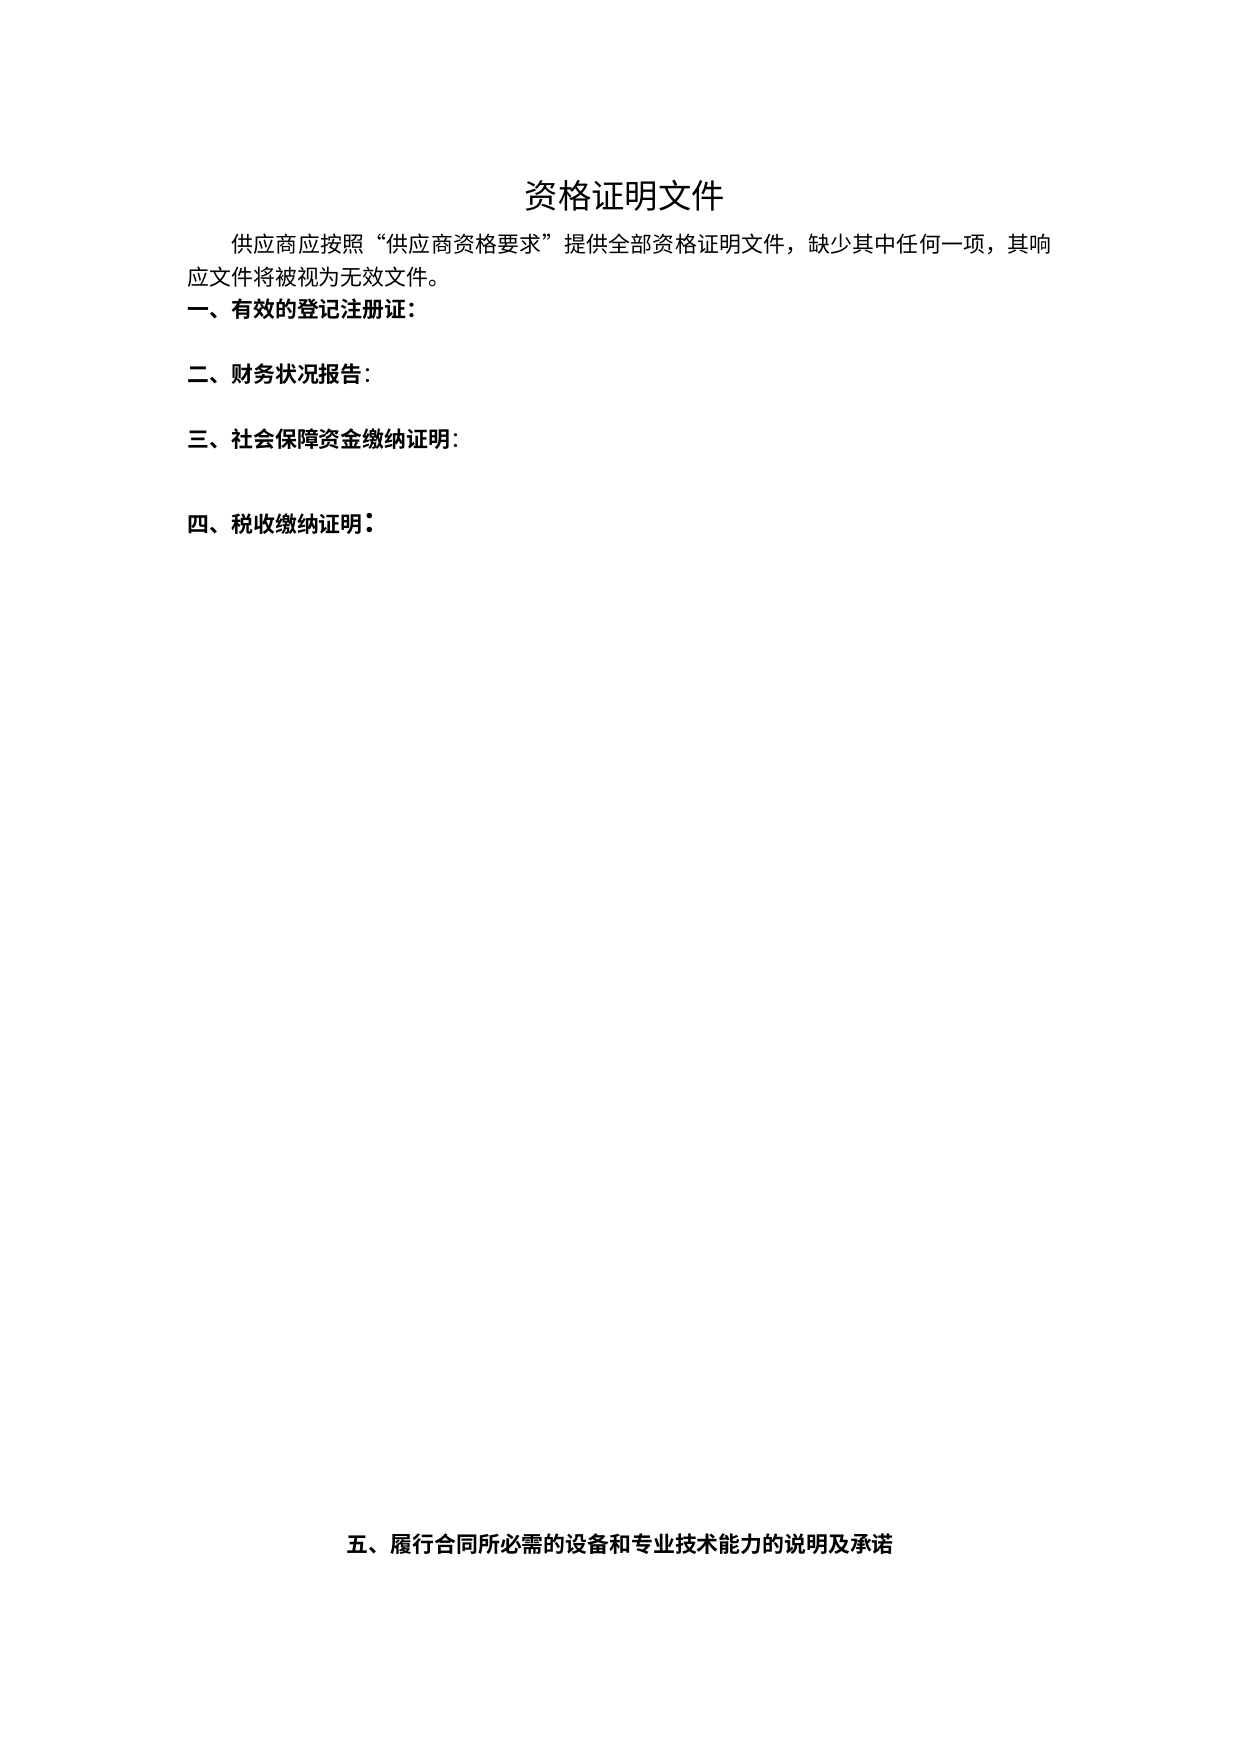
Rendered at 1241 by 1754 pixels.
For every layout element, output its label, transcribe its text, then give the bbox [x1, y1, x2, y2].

text 资格证明文件 [187, 162, 1053, 227]
list 四、税收缴纳证明： [187, 487, 1053, 552]
text 供应商应按照“供应商资格要求”提供全部资格证明文件，缺少其中任何一项，其响应文件将被视为无效文件。 [187, 227, 1053, 292]
text 二、财务状况报告： [187, 357, 1053, 389]
text 五、履行合同所必需的设备和专业技术能力的说明及承诺 [187, 1527, 1053, 1559]
text 三、社会保障资金缴纳证明： [187, 422, 1053, 454]
text 一、有效的登记注册证： [187, 292, 1053, 324]
